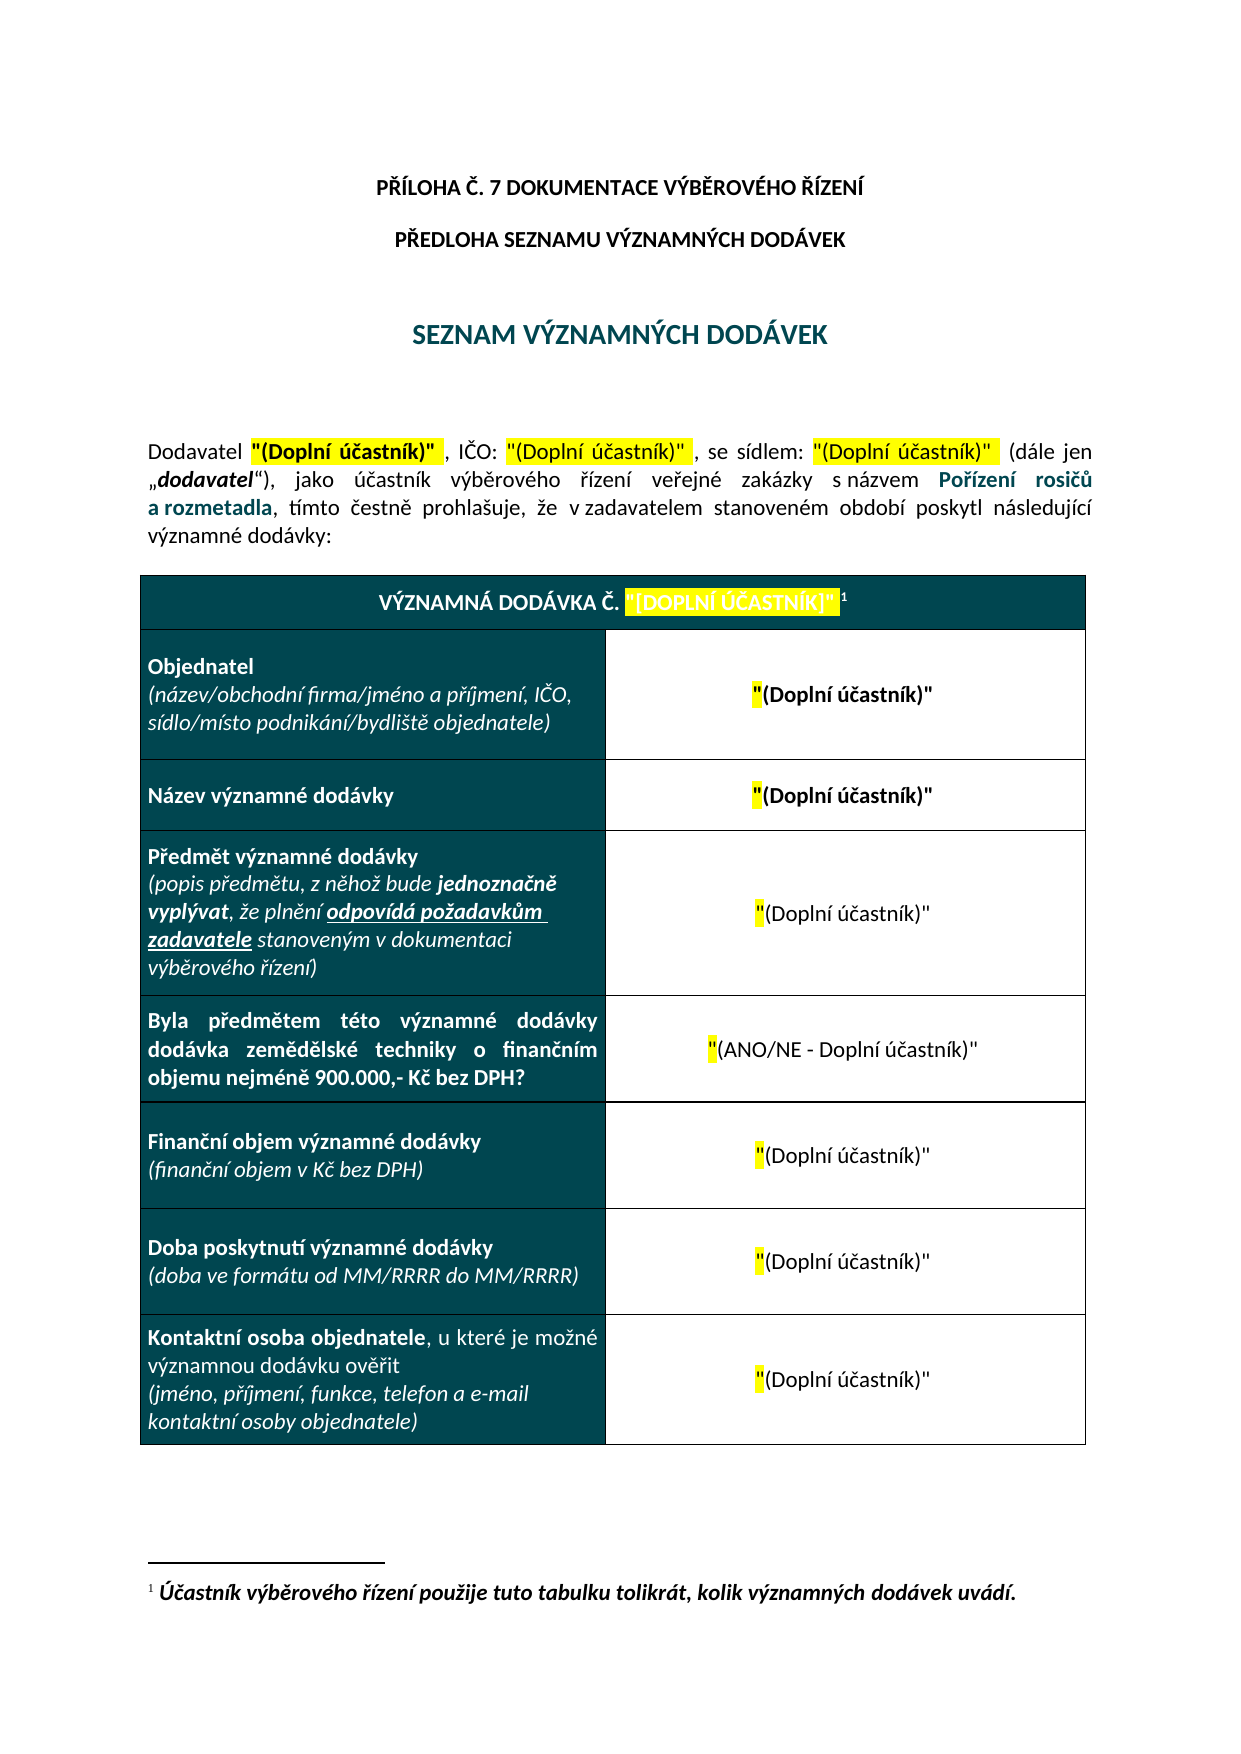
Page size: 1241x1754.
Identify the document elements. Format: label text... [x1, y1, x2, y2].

table_header Významná č. [141, 576, 1085, 629]
text Předloha seznamu významných DODÁVEK [148, 226, 1093, 254]
table_cell [606, 630, 1085, 759]
table_cell Objednatel (název/obchodní firma/jméno a příjmení, IČO, sídlo/místo podnikání/bydliště objednatele) [141, 630, 605, 759]
table_cell Název významné [141, 760, 605, 830]
table_cell Doba poskytnutí významné (doba ve formátu od MM/RRRR do MM/RRRR) [141, 1209, 605, 1314]
text Příloha č. 7 dokumentace výběrového řízení [148, 173, 1093, 201]
table_cell [606, 1103, 1085, 1208]
table_cell [606, 996, 1085, 1101]
table_cell [606, 760, 1085, 830]
table_cell Finanční objem významné (finanční objem v Kč bez DPH) [141, 1103, 605, 1208]
text Dodavatel , IČO: , se sídlem: (dále jen „dodavatel“), jako účastník výběrového řízení veřejné zakázky s názvem Pořízení rosičů a rozmetadla, tímto čestně prohlašuje, že v zadavatelem stanoveném období poskytl následující významné : [148, 437, 1093, 549]
table_cell Kontaktní osoba objednatele, u které je možné významnou ověřit (jméno, příjmení, funkce, telefon a e-mail kontaktní osoby objednatele) [141, 1315, 605, 1444]
text seznam významných DODÁVEK [148, 316, 1093, 352]
table_cell [606, 1209, 1085, 1314]
table_cell Byla předmětem této významné dodávky dodávka zemědělské techniky o finančním objemu nejméně 900.000,- Kč bez DPH? [141, 996, 605, 1101]
table_cell Předmět významné (popis předmětu, z něhož bude jednoznačně vyplývat, že plnění odpovídá požadavkům zadavatele stanoveným v dokumentaci výběrového řízení) [141, 831, 605, 995]
table_cell [606, 831, 1085, 995]
table_cell [606, 1315, 1085, 1444]
